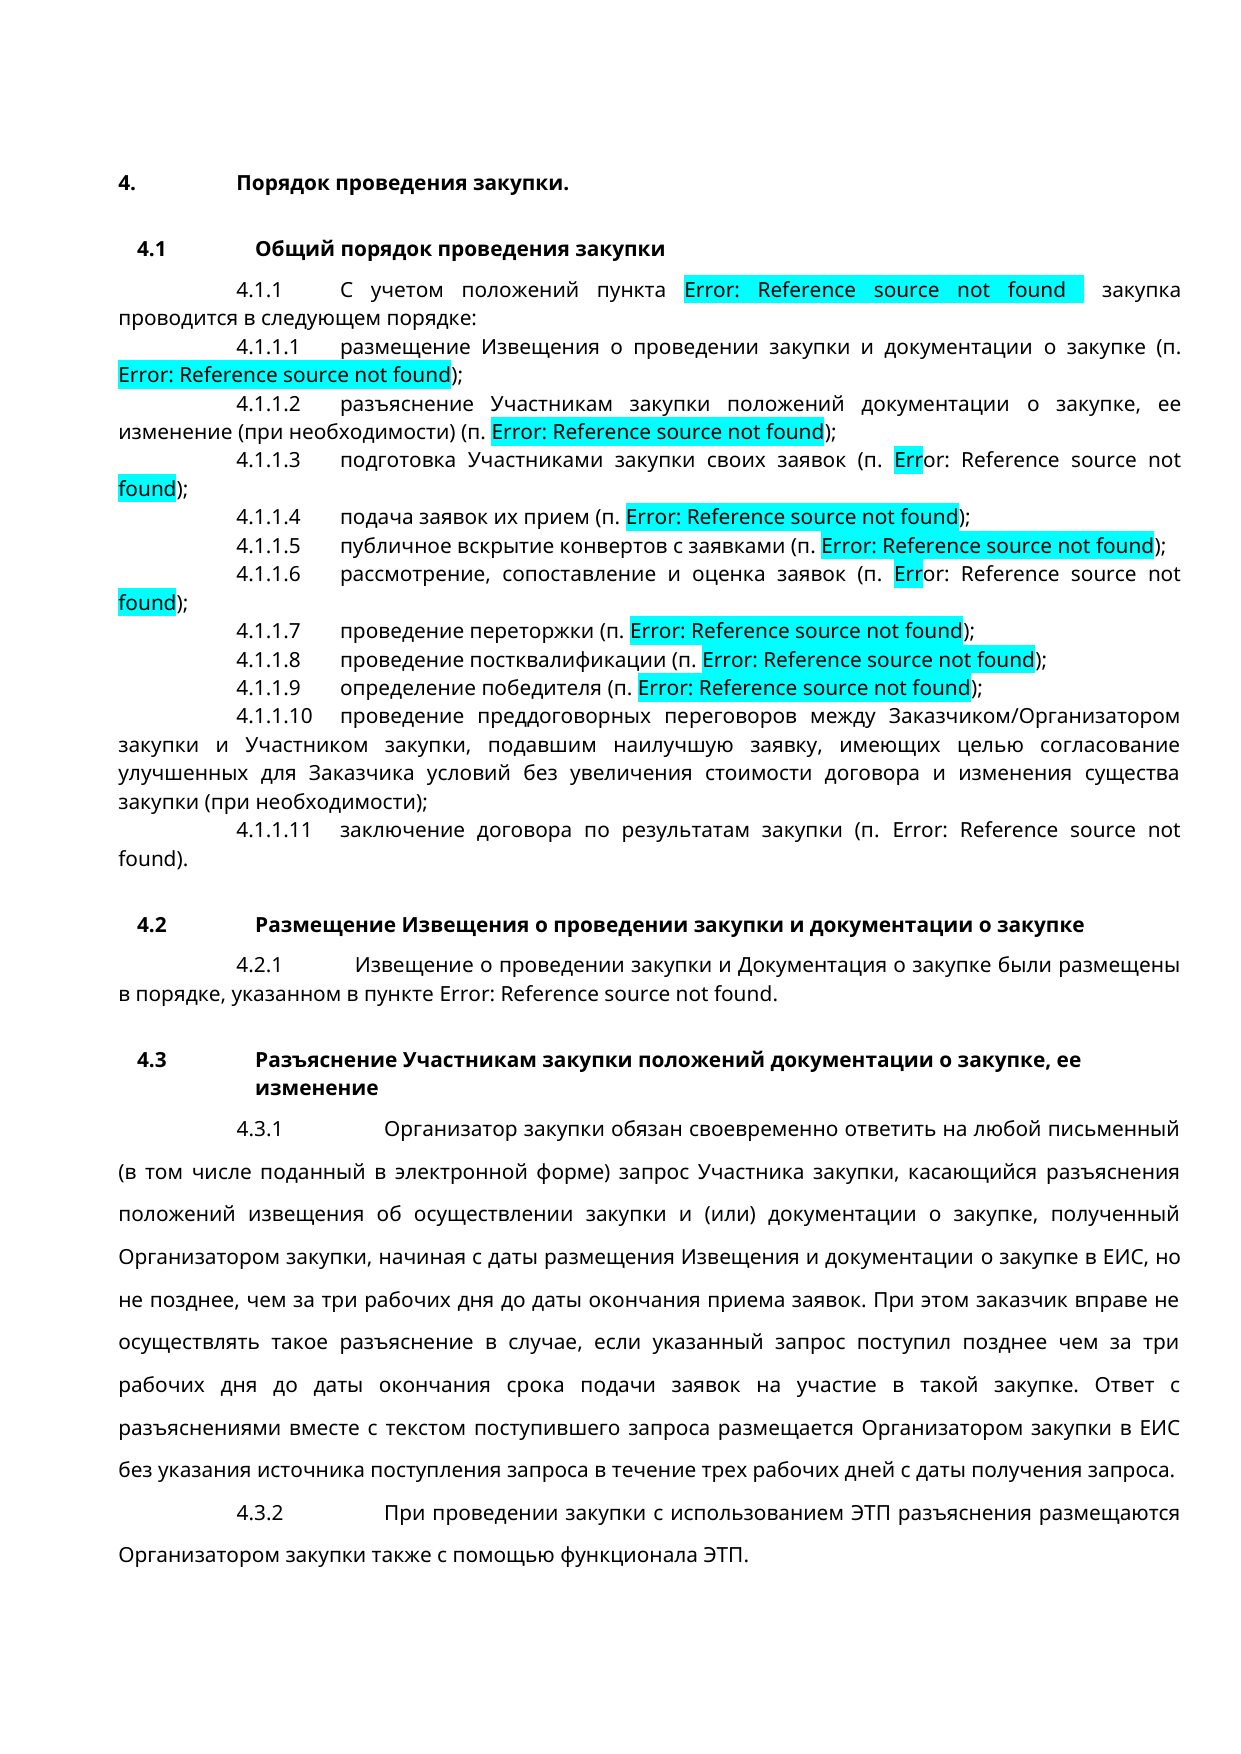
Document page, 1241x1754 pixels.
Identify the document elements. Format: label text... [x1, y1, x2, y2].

text При проведении закупки с использованием ЭТП разъяснения размещаются Организатором закупки также с помощью функционала ЭТП. [118, 1498, 1181, 1569]
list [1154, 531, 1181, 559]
subtitle Общий порядок проведения закупки [137, 234, 1181, 262]
subtitle Разъяснение Участникам закупки положений документации о закупке, ее изменение [137, 1045, 1181, 1102]
subtitle Размещение Извещения о проведении закупки и документации о закупке [137, 910, 1181, 938]
text Организатор закупки обязан своевременно ответить на любой письменный (в том числе поданный в электронной форме) запрос Участника закупки, касающийся разъяснения положений извещения об осуществлении закупки и (или) документации о закупке, полученный Организатором закупки, начиная с даты размещения Извещения и документации о закупке в ЕИС, но не позднее, чем за три рабочих дня до даты окончания приема заявок. При этом заказчик вправе не осуществлять такое разъяснение в случае, если указанный запрос поступил позднее чем за три рабочих дня до даты окончания срока подачи заявок на участие в такой закупке. Ответ с разъяснениями вместе с текстом поступившего запроса размещается Организатором закупки в ЕИС без указания источника поступления запроса в течение трех рабочих дней с даты получения запроса. [118, 1114, 1181, 1484]
list проведение преддоговорных переговоров между Заказчиком/Организатором закупки и Участником закупки, подавшим наилучшую заявку, имеющих целью согласование улучшенных для Заказчика условий без увеличения стоимости договора и изменения существа закупки (при необходимости); [118, 702, 1181, 815]
subtitle Порядок проведения закупки. [118, 168, 1181, 197]
